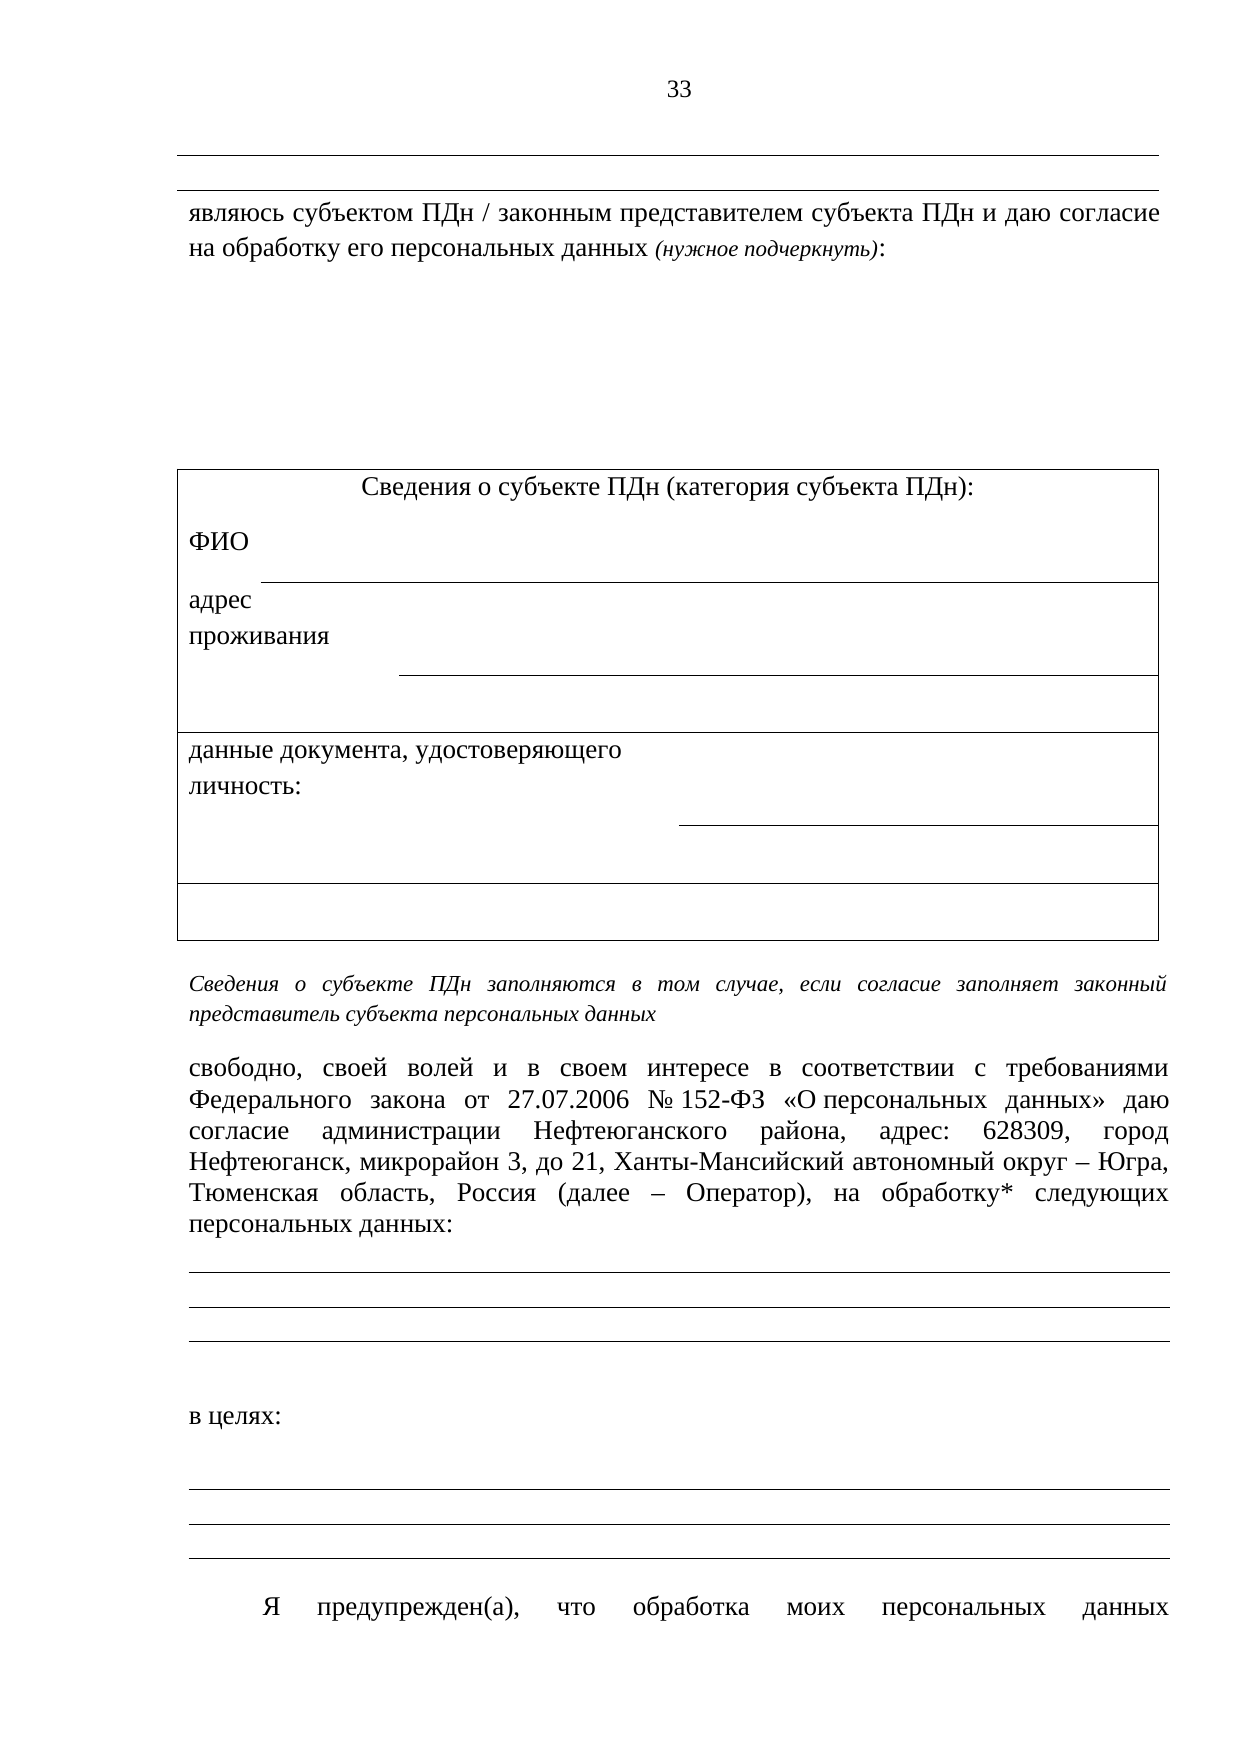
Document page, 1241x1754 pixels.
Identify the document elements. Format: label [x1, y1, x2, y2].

table_cell [177, 118, 1181, 1559]
table_cell [177, 1559, 1181, 1621]
